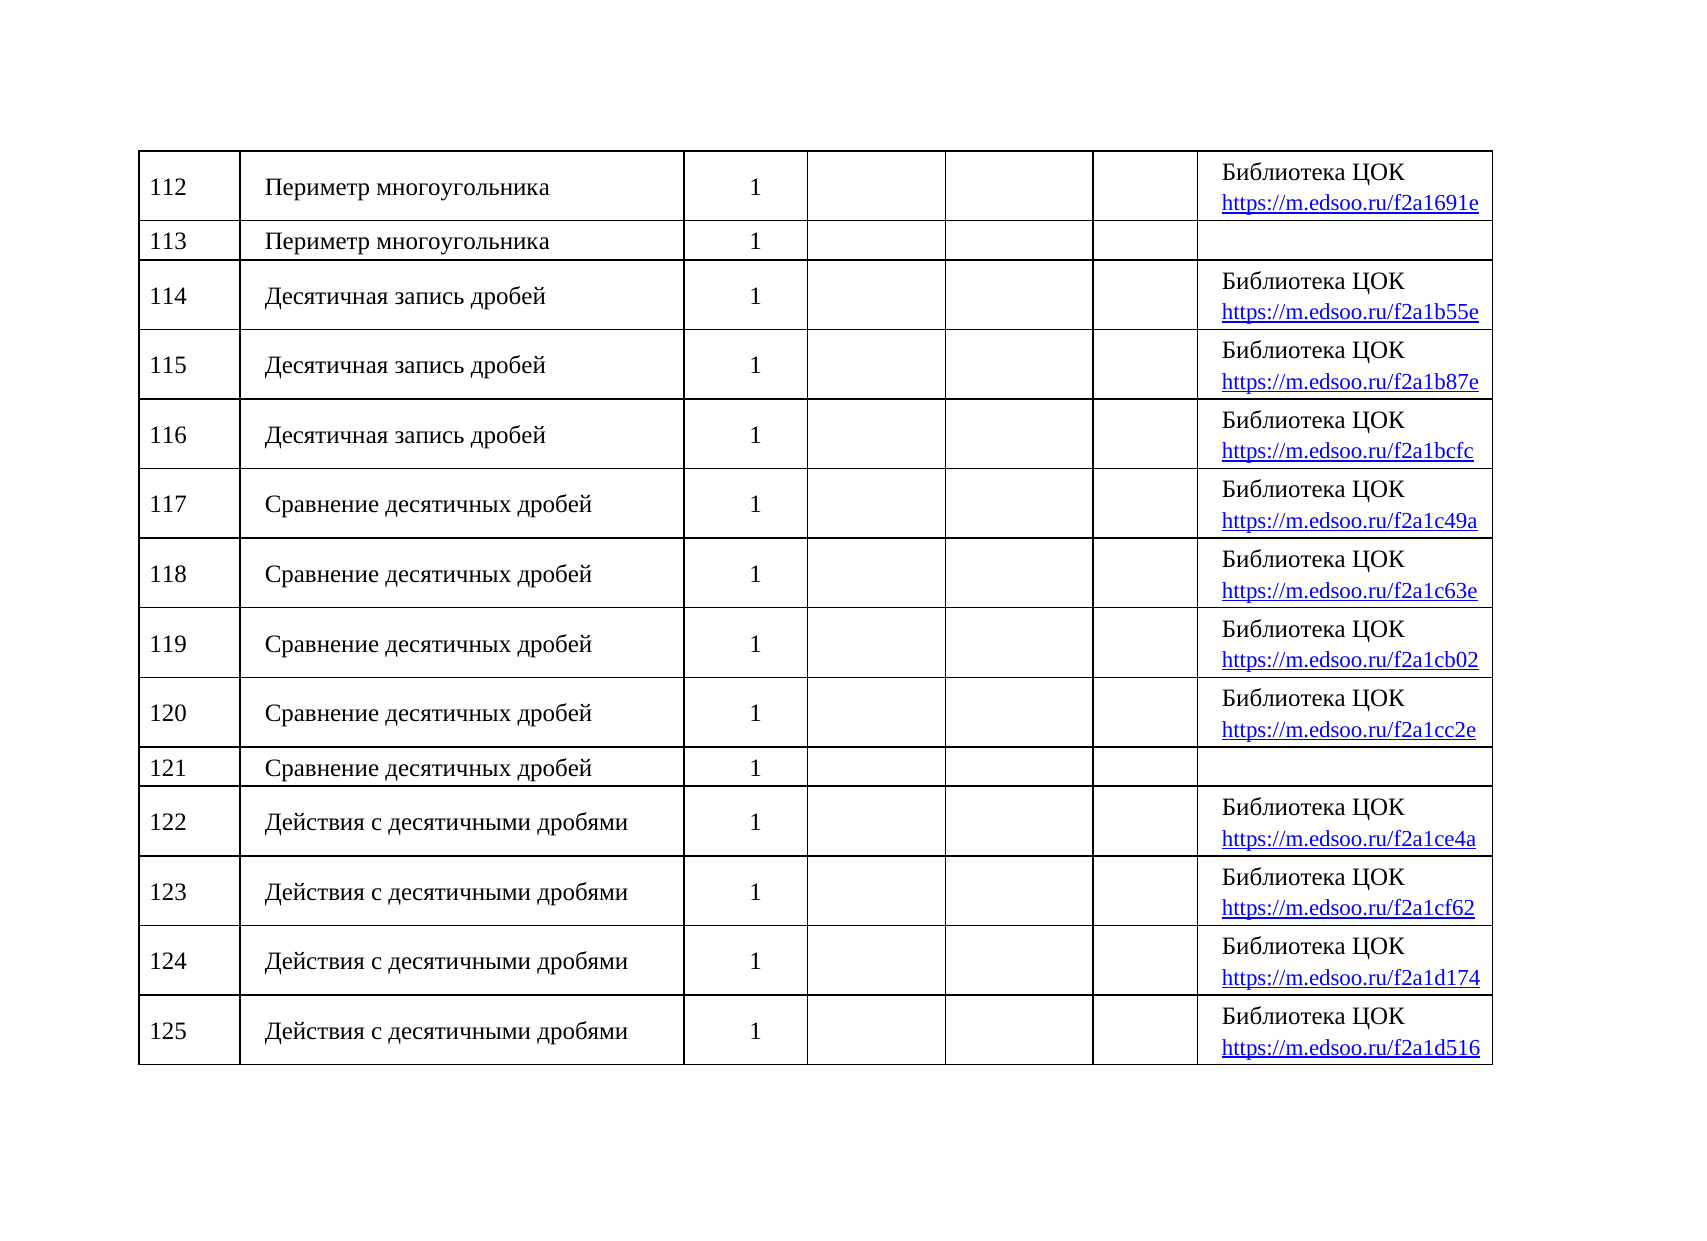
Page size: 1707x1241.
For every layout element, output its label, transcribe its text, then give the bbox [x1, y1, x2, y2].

table_cell 116 [140, 400, 239, 468]
table_cell [1094, 608, 1197, 676]
table_cell [946, 926, 1092, 994]
table_cell Периметр многоугольника [241, 152, 683, 219]
table_cell 1 [685, 330, 807, 398]
table_cell [946, 469, 1092, 537]
table_cell [946, 539, 1092, 607]
table_cell [1094, 221, 1197, 259]
table_cell 122 [140, 787, 239, 855]
table_cell 1 [685, 400, 807, 468]
table_cell 112 [140, 152, 239, 219]
table_cell 115 [140, 330, 239, 398]
table_cell 1 [685, 678, 807, 746]
table_cell 117 [140, 469, 239, 537]
table_cell Сравнение десятичных дробей [241, 469, 683, 537]
table_cell Библиотека ЦОК https://m.edsoo.ru/f2a1c49a [1198, 469, 1492, 537]
table_cell [946, 787, 1092, 855]
table_cell Действия с десятичными дробями [241, 857, 683, 924]
table_cell Периметр многоугольника [241, 221, 683, 259]
table_cell [946, 996, 1092, 1064]
table_cell [946, 221, 1092, 259]
table_cell 118 [140, 539, 239, 607]
table_cell [1094, 857, 1197, 924]
table_cell Десятичная запись дробей [241, 400, 683, 468]
table_cell 1 [685, 469, 807, 537]
table_cell Десятичная запись дробей [241, 261, 683, 328]
table_cell Сравнение десятичных дробей [241, 608, 683, 676]
table_cell 121 [140, 748, 239, 785]
table_cell 1 [685, 152, 807, 219]
table_cell [808, 539, 945, 607]
table_cell [808, 330, 945, 398]
table_cell Библиотека ЦОК https://m.edsoo.ru/f2a1cc2e [1198, 678, 1492, 746]
table_cell Библиотека ЦОК https://m.edsoo.ru/f2a1cb02 [1198, 608, 1492, 676]
table_cell [946, 152, 1092, 219]
table_cell [946, 678, 1092, 746]
table_cell [946, 330, 1092, 398]
table_cell 114 [140, 261, 239, 328]
table_cell [946, 748, 1092, 785]
table_cell Библиотека ЦОК https://m.edsoo.ru/f2a1c63e [1198, 539, 1492, 607]
table_cell 119 [140, 608, 239, 676]
table_cell 1 [685, 261, 807, 328]
table_cell 1 [685, 857, 807, 924]
table_cell [946, 608, 1092, 676]
table_cell Сравнение десятичных дробей [241, 539, 683, 607]
table_cell [808, 857, 945, 924]
table_cell [1094, 261, 1197, 328]
table_cell Библиотека ЦОК https://m.edsoo.ru/f2a1d516 [1198, 996, 1492, 1064]
table_cell Сравнение десятичных дробей [241, 678, 683, 746]
table_cell [1094, 678, 1197, 746]
table_cell [808, 748, 945, 785]
table_cell [808, 221, 945, 259]
table_cell [1198, 221, 1492, 259]
table_cell Библиотека ЦОК https://m.edsoo.ru/f2a1691e [1198, 152, 1492, 219]
table_cell Библиотека ЦОК https://m.edsoo.ru/f2a1bcfc [1198, 400, 1492, 468]
table_cell [1094, 748, 1197, 785]
table_cell Библиотека ЦОК https://m.edsoo.ru/f2a1d174 [1198, 926, 1492, 994]
table_cell Библиотека ЦОК https://m.edsoo.ru/f2a1b55e [1198, 261, 1492, 328]
table_cell [808, 400, 945, 468]
table_cell 120 [140, 678, 239, 746]
table_cell [1094, 996, 1197, 1064]
table_cell 124 [140, 926, 239, 994]
table_cell [808, 469, 945, 537]
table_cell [241, 996, 683, 1064]
table_cell [808, 926, 945, 994]
table_cell 1 [685, 926, 807, 994]
table_cell [808, 678, 945, 746]
table_cell 1 [685, 539, 807, 607]
table_cell [1094, 469, 1197, 537]
table_cell [946, 261, 1092, 328]
table_cell [808, 996, 945, 1064]
table_cell Десятичная запись дробей [241, 330, 683, 398]
table_cell [1094, 787, 1197, 855]
table_cell [1094, 400, 1197, 468]
table_cell [1094, 539, 1197, 607]
table_cell 1 [685, 996, 807, 1064]
table_cell [808, 608, 945, 676]
table_cell 1 [685, 787, 807, 855]
table_cell 113 [140, 221, 239, 259]
table_cell Действия с десятичными дробями [241, 787, 683, 855]
table_cell 1 [685, 608, 807, 676]
table_cell 125 [140, 996, 239, 1064]
table_cell 123 [140, 857, 239, 924]
table_cell [808, 152, 945, 219]
table_cell [1198, 748, 1492, 785]
table_cell Библиотека ЦОК https://m.edsoo.ru/f2a1b87e [1198, 330, 1492, 398]
table_cell 1 [685, 221, 807, 259]
table_cell [1094, 926, 1197, 994]
table_cell [1094, 330, 1197, 398]
table_cell Сравнение десятичных дробей [241, 748, 683, 785]
table_cell [808, 261, 945, 328]
table_cell [946, 400, 1092, 468]
table_cell [1094, 152, 1197, 219]
table_cell Библиотека ЦОК https://m.edsoo.ru/f2a1cf62 [1198, 857, 1492, 924]
table_cell Действия с десятичными дробями [241, 926, 683, 994]
table_cell [946, 857, 1092, 924]
table_cell [808, 787, 945, 855]
table_cell 1 [685, 748, 807, 785]
table_cell Библиотека ЦОК https://m.edsoo.ru/f2a1ce4a [1198, 787, 1492, 855]
